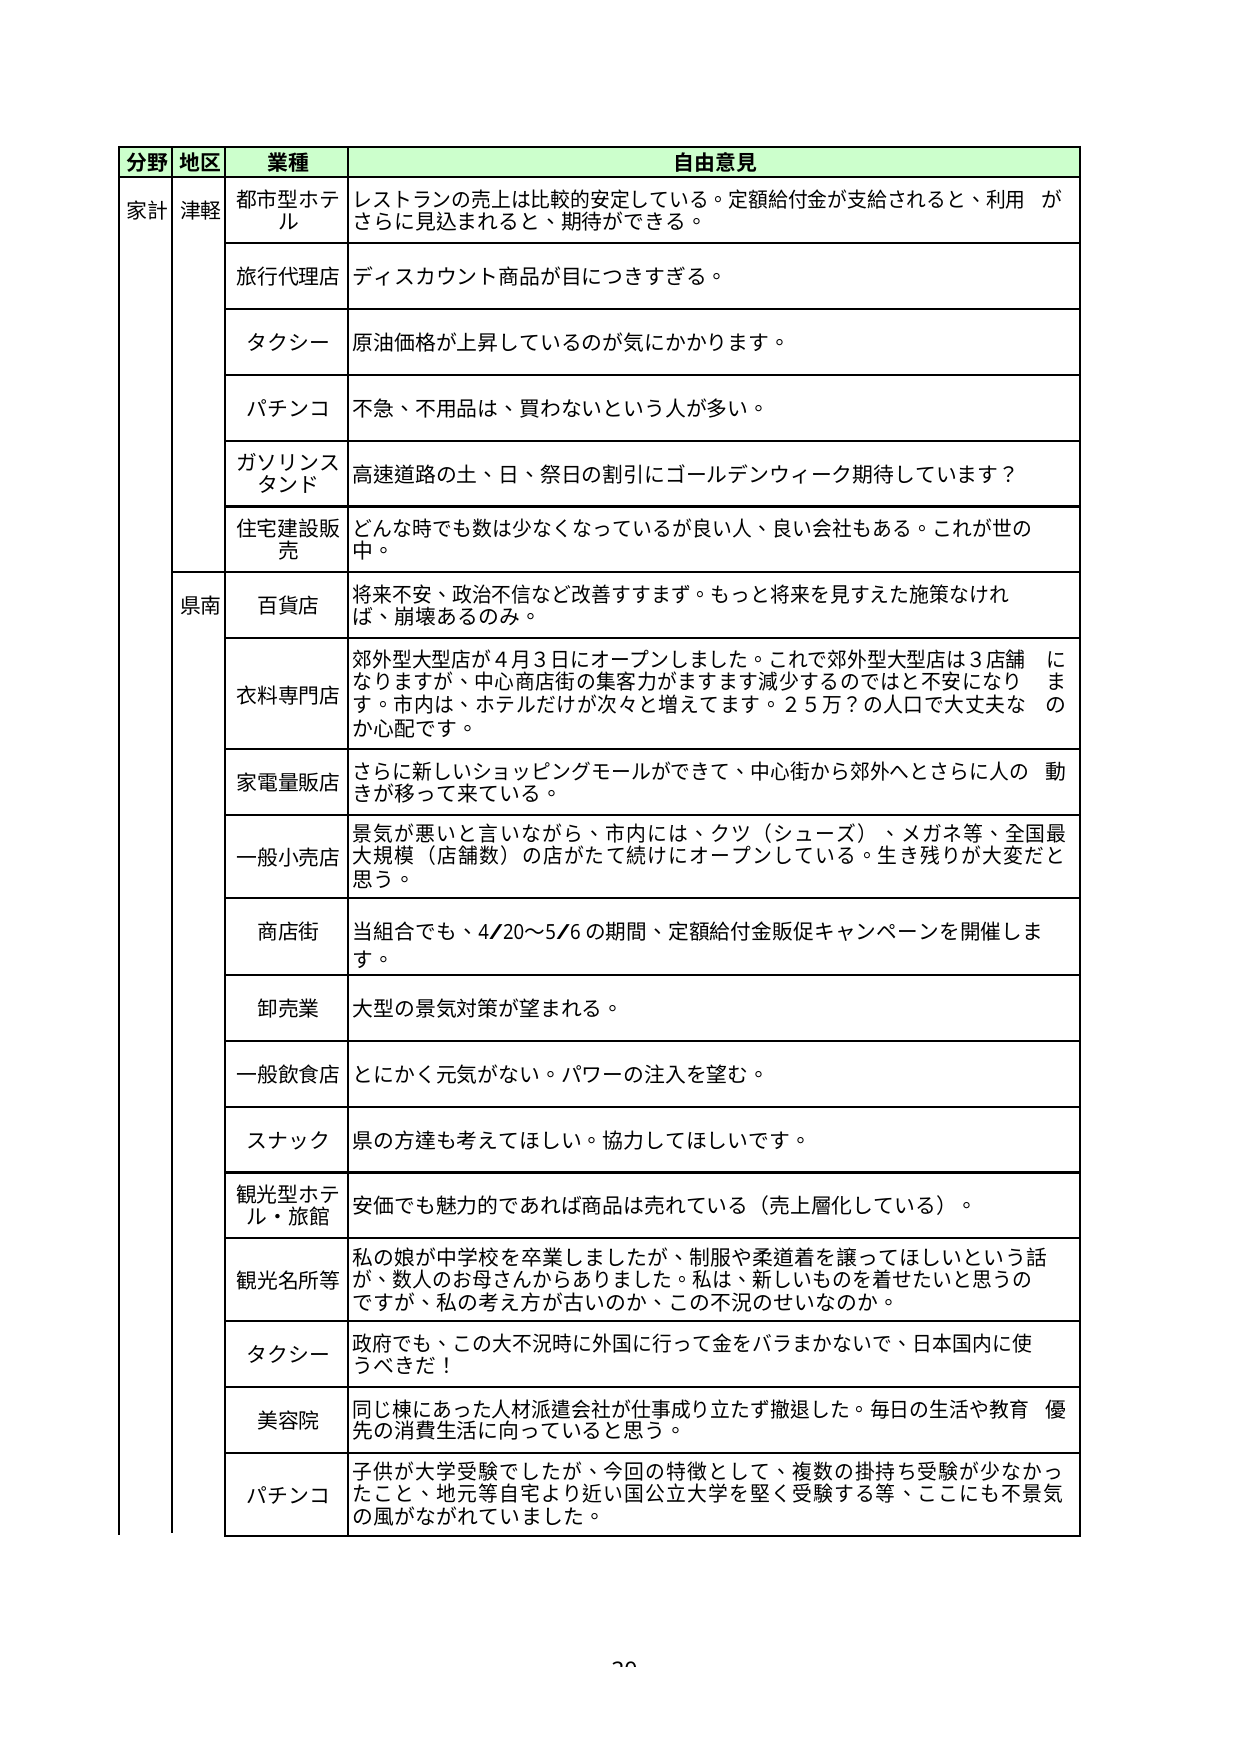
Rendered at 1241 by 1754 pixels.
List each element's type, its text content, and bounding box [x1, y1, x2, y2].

table_cell 家計 [120, 178, 172, 1534]
table_cell スナック [226, 1108, 347, 1171]
table_cell タクシー [226, 1322, 347, 1386]
table_cell 景気が悪いと言いながら、市内には、クツ（シューズ）、メガネ等、全国最 大規模（店舗数）の店がたて続けにオープンしている。生き残りが大変だと 思う。 [349, 816, 1079, 897]
table_cell パチンコ [226, 1454, 347, 1534]
table_cell 同じ棟にあった人材派遣会社が仕事成り立たず撤退した。毎日の生活や教育 優先の消費生活に向っていると思う。 [349, 1388, 1079, 1452]
table_cell 観光型ホテル・旅館 [226, 1174, 347, 1237]
table_cell とにかく元気がない。パワーの注入を望む。 [349, 1042, 1079, 1106]
table_cell 住宅建設販売 [226, 508, 347, 571]
table_cell どんな時でも数は少なくなっているが良い人、良い会社もある。これが世の 中。 [349, 508, 1079, 571]
table_cell 都市型ホテル [226, 178, 347, 242]
table_cell 高速道路の土、日、祭日の割引にゴールデンウィーク期待しています？ [349, 442, 1079, 505]
table_header 地区 [173, 148, 224, 176]
table_cell 卸売業 [226, 976, 347, 1040]
table_cell ガソリンスタンド [226, 442, 347, 505]
table_cell 郊外型大型店が４月３日にオープンしました。これで郊外型大型店は３店舗 になりますが、中心商店街の集客力がますます減少するのではと不安になり ます。市内は、ホテルだけが次々と増えてます。２５万？の人口で大丈夫な のか心配です。 [349, 639, 1079, 748]
table_cell 一般小売店 [226, 816, 347, 897]
table_header 業種 [226, 148, 347, 176]
table_cell 百貨店 [226, 573, 347, 637]
table_cell 安価でも魅力的であれば商品は売れている（売上層化している）。 [349, 1174, 1079, 1237]
table_cell 政府でも、この大不況時に外国に行って金をバラまかないで、日本国内に使 うべきだ！ [349, 1322, 1079, 1386]
table_cell パチンコ [226, 376, 347, 439]
table_cell 原油価格が上昇しているのが気にかかります。 [349, 310, 1079, 374]
table_cell 当組合でも、4/20～5/6の期間、定額給付金販促キャンペーンを開催します。 [349, 899, 1079, 974]
table_cell タクシー [226, 310, 347, 374]
table_cell 美容院 [226, 1388, 347, 1452]
table_cell 津軽 [173, 178, 224, 571]
table_cell 旅行代理店 [226, 244, 347, 308]
table_cell 衣料専門店 [226, 639, 347, 748]
table_cell 将来不安、政治不信など改善すすまず。もっと将来を見すえた施策なけれ ば、崩壊あるのみ。 [349, 573, 1079, 637]
table_cell 県の方達も考えてほしい。協力してほしいです。 [349, 1108, 1079, 1171]
table_cell 県南 [172, 573, 224, 1534]
table_cell 不急、不用品は、買わないという人が多い。 [349, 376, 1079, 439]
table_cell 大型の景気対策が望まれる。 [349, 976, 1079, 1040]
table_cell 観光名所等 [226, 1239, 347, 1320]
table_cell 私の娘が中学校を卒業しましたが、制服や柔道着を譲ってほしいという話が、数人のお母さんからありました。私は、新しいものを着せたいと思うの ですが、私の考え方が古いのか、この不況のせいなのか。 [349, 1239, 1079, 1320]
table_header 分野 [120, 148, 171, 176]
table_cell 一般飲食店 [226, 1042, 347, 1106]
table_header 自由意見 [349, 148, 1079, 176]
table_cell ディスカウント商品が目につきすぎる。 [349, 244, 1079, 308]
table_cell レストランの売上は比較的安定している。定額給付金が支給されると、利用 がさらに見込まれると、期待ができる。 [349, 178, 1079, 242]
table_cell 家電量販店 [226, 750, 347, 814]
table_cell 子供が大学受験でしたが、今回の特徴として、複数の掛持ち受験が少なかっ たこと、地元等自宅より近い国公立大学を堅く受験する等、ここにも不景気 の風がながれていました。 [349, 1454, 1079, 1534]
table_cell 商店街 [226, 899, 347, 974]
table_cell さらに新しいショッピングモールができて、中心街から郊外へとさらに人の 動きが移って来ている。 [349, 750, 1079, 814]
